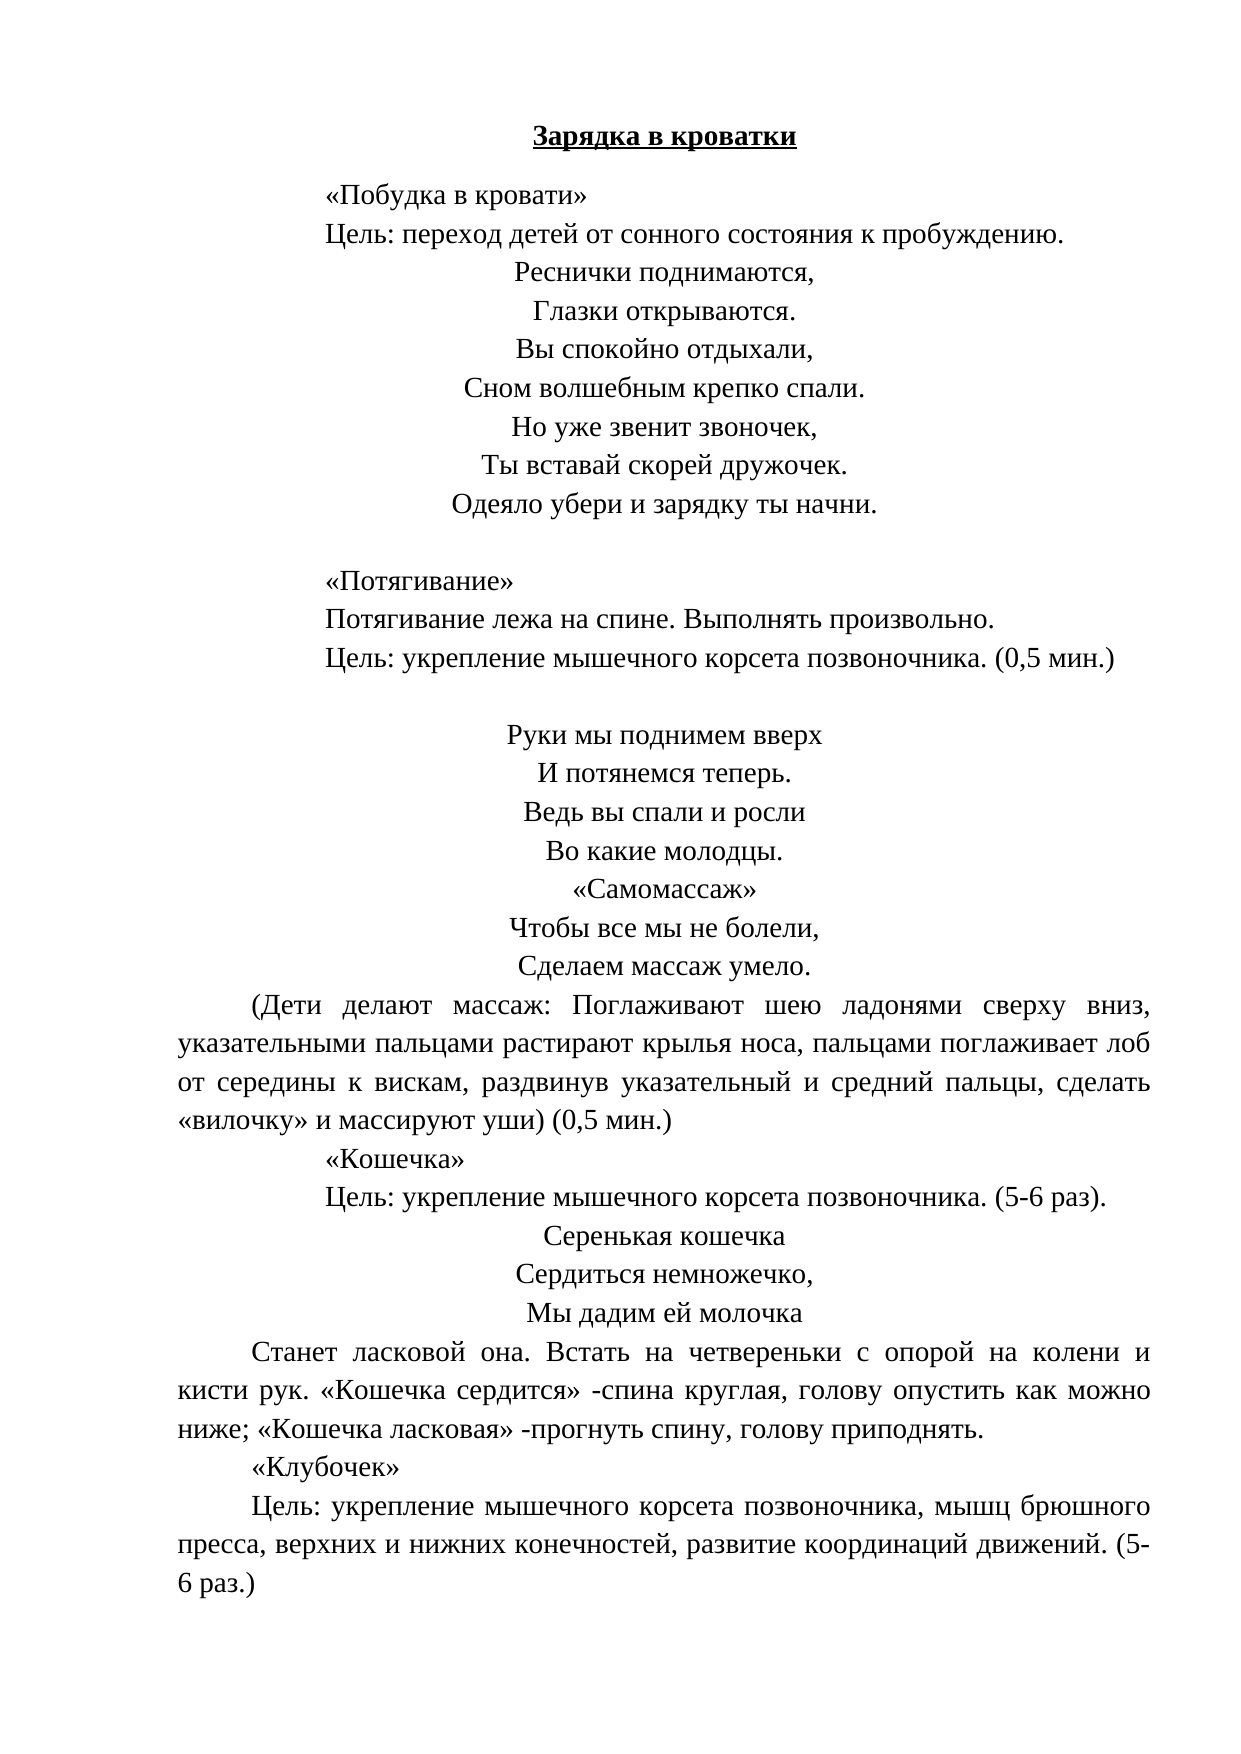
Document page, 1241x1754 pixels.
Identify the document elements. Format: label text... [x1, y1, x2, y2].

text Но уже звенит звоночек, [177, 409, 1152, 442]
text Ты вставай скорей дружочек. [177, 447, 1152, 481]
text «Клубочек» [177, 1449, 1152, 1483]
text Сном волшебным крепко спали. [177, 370, 1152, 404]
text Руки мы поднимем вверх [177, 717, 1152, 751]
text Цель: укрепление мышечного корсета позвоночника. (5-6 раз). [251, 1179, 1152, 1213]
text Ведь вы спали и росли [177, 794, 1152, 828]
text Реснички поднимаются, [177, 254, 1152, 288]
text Сердиться немножечко, [177, 1257, 1152, 1290]
text Цель: переход детей от сонного состояния к пробуждению. [251, 216, 1152, 249]
text Станет ласковой она. Встать на четвереньки с опорой на колени и кисти рук. «Кошечка сердится» -спина круглая, голову опустить как можно ниже; «Кошечка ласковая» -прогнуть спину, голову приподнять. [177, 1334, 1152, 1444]
text Мы дадим ей молочка [177, 1295, 1152, 1329]
text «Кошечка» [251, 1141, 1152, 1174]
text «Потягивание» [251, 563, 1152, 596]
text «Побудка в кровати» [251, 177, 1152, 211]
text Цель: укрепление мышечного корсета позвоночника. (0,5 мин.) [251, 640, 1152, 673]
text Потягивание лежа на спине. Выполнять произвольно. [251, 601, 1152, 635]
text Зарядка в кроватки [177, 118, 1152, 152]
text (Дети делают массаж: Поглаживают шею ладонями сверху вниз, указательными пальцами растирают крылья носа, пальцами поглаживает лоб от середины к вискам, раздвинув указательный и средний пальцы, сделать «вилочку» и массируют уши) (0,5 мин.) [177, 987, 1152, 1136]
text Серенькая кошечка [177, 1218, 1152, 1252]
text Вы спокойно отдыхали, [177, 332, 1152, 365]
text Цель: укрепление мышечного корсета позвоночника, мышц брюшного пресса, верхних и нижних конечностей, развитие координаций движений. (5-6 раз.) [177, 1488, 1152, 1598]
text И потянемся теперь. [177, 756, 1152, 789]
text Глазки открываются. [177, 293, 1152, 327]
text Чтобы все мы не болели, [177, 910, 1152, 943]
text Одеяло убери и зарядку ты начни. [177, 486, 1152, 519]
text Во какие молодцы. [177, 833, 1152, 866]
text «Самомассаж» [177, 871, 1152, 905]
text Сделаем массаж умело. [177, 948, 1152, 982]
